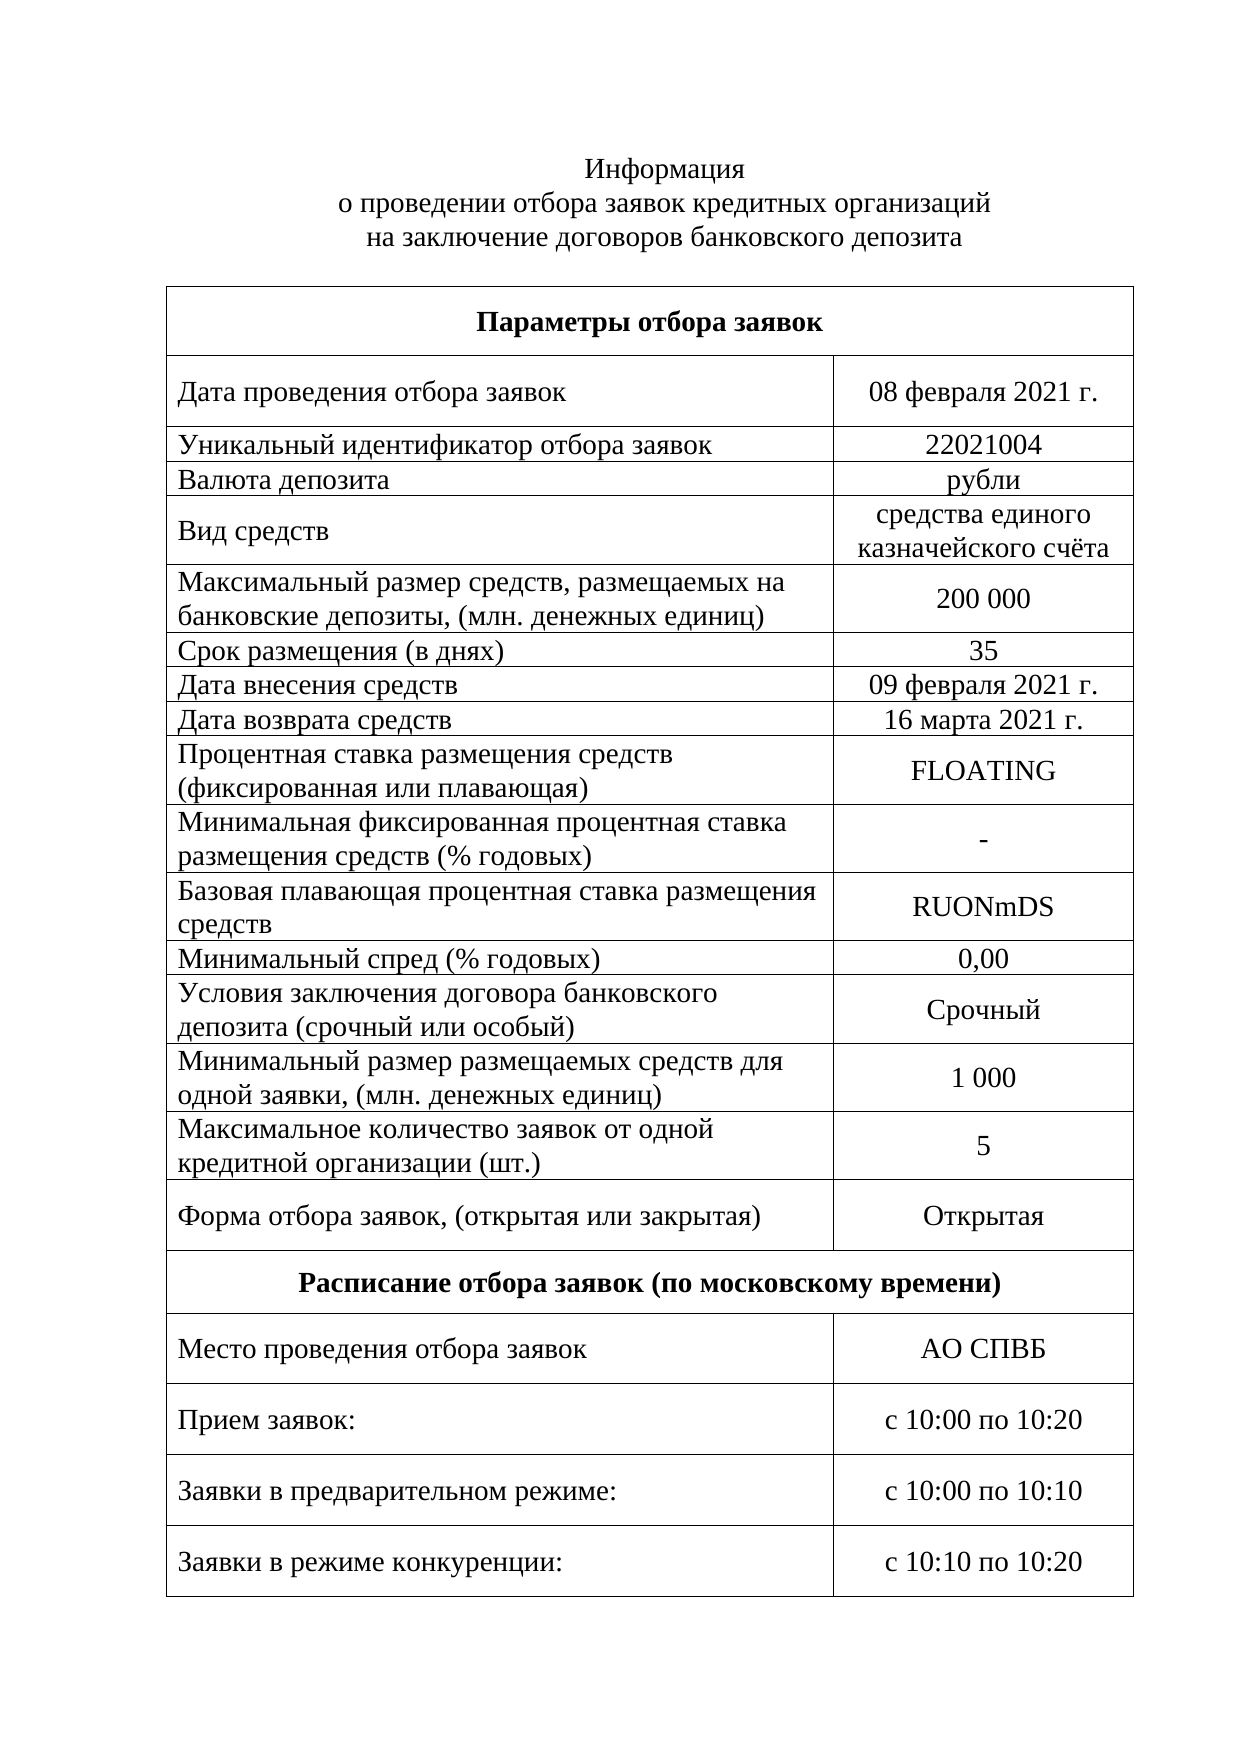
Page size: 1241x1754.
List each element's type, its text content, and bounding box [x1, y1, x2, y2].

text на заключение договоров банковского депозита [177, 219, 1152, 252]
table_cell - [834, 805, 1133, 872]
table_cell 200 000 [834, 565, 1133, 632]
table_header Параметры отбора заявок [167, 287, 1133, 355]
table_cell 0,00 [834, 941, 1133, 974]
table_cell 22021004 [834, 427, 1133, 461]
table_cell RUONmDS [834, 873, 1133, 940]
table_cell 08 февраля 2021 г. [834, 356, 1133, 426]
table_cell АО СПВБ [834, 1314, 1133, 1383]
table_cell Заявки в режиме конкуренции: [167, 1526, 833, 1596]
table_cell Срок размещения (в днях) [167, 633, 833, 666]
table_cell Максимальный размер средств, размещаемых на банковские депозиты, (млн. денежных единиц) [167, 565, 833, 632]
table_cell 09 февраля 2021 г. [834, 667, 1133, 701]
table_cell Открытая [834, 1180, 1133, 1249]
table_cell Процентная ставка размещения средств (фиксированная или плавающая) [167, 736, 833, 803]
table_cell Максимальное количество заявок от одной кредитной организации (шт.) [167, 1112, 833, 1179]
table_cell Уникальный идентификатор отбора заявок [167, 427, 833, 461]
table_cell Форма отбора заявок, (открытая или закрытая) [167, 1180, 833, 1249]
table_cell Срочный [834, 975, 1133, 1042]
table_cell FLOATING [834, 736, 1133, 803]
table_cell с 10:00 по 10:10 [834, 1455, 1133, 1525]
table_cell Место проведения отбора заявок [167, 1314, 833, 1383]
table_cell Валюта депозита [167, 462, 833, 495]
table_cell Вид средств [167, 496, 833, 563]
table_cell средства единого казначейского счёта [834, 496, 1133, 563]
table_cell Базовая плавающая процентная ставка размещения средств [167, 873, 833, 940]
text о проведении отбора заявок кредитных организаций [177, 185, 1152, 219]
table_cell рубли [834, 462, 1133, 495]
table_cell 5 [834, 1112, 1133, 1179]
table_cell Дата возврата средств [167, 702, 833, 735]
table_cell Минимальный размер размещаемых средств для одной заявки, (млн. денежных единиц) [167, 1044, 833, 1111]
text Информация [177, 152, 1152, 185]
table_cell Прием заявок: [167, 1384, 833, 1454]
table_cell Минимальный спред (% годовых) [167, 941, 833, 974]
table_cell Условия заключения договора банковского депозита (срочный или особый) [167, 975, 833, 1042]
table_cell 1 000 [834, 1044, 1133, 1111]
table_cell Дата внесения средств [167, 667, 833, 701]
table_cell с 10:10 по 10:20 [834, 1526, 1133, 1596]
table_cell Дата проведения отбора заявок [167, 356, 833, 426]
table_cell 35 [834, 633, 1133, 666]
table_cell Минимальная фиксированная процентная ставка размещения средств (% годовых) [167, 805, 833, 872]
table_cell с 10:00 по 10:20 [834, 1384, 1133, 1454]
table_cell Заявки в предварительном режиме: [167, 1455, 833, 1525]
table_cell 16 марта 2021 г. [834, 702, 1133, 735]
table_cell Расписание отбора заявок (по московскому времени) [167, 1251, 1133, 1312]
